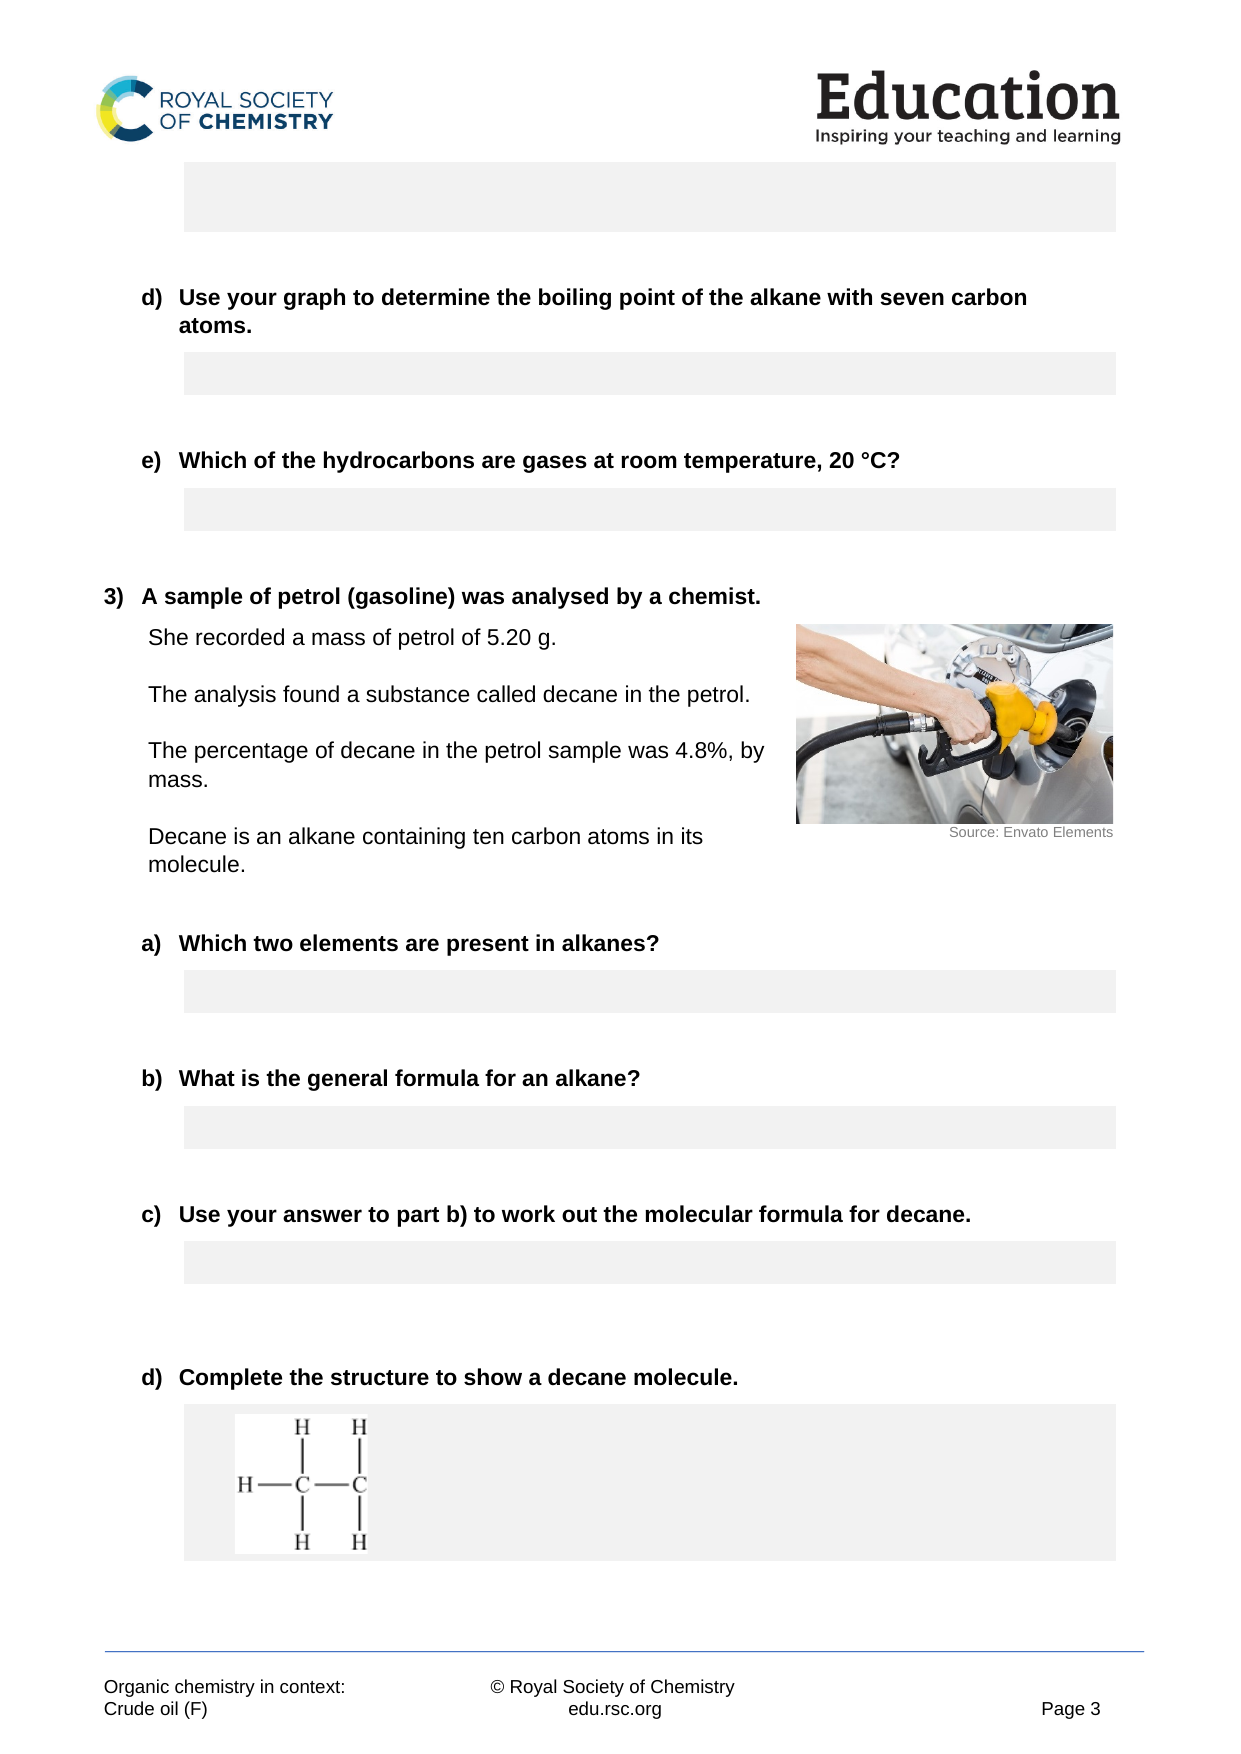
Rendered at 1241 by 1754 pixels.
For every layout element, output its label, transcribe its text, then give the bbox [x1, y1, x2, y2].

picture [796, 624, 1114, 824]
list Use your graph to determine the boiling point of the alkane with seven carbon atoms. [141, 284, 1093, 338]
picture [0, 0, 1238, 187]
picture [234, 1414, 368, 1554]
list Use your answer to part b) to work out the molecular formula for decane. [141, 1201, 1093, 1227]
list Which of the hydrocarbons are gases at room temperature, 20 °C? [141, 447, 1093, 474]
text She recorded a mass of petrol of 5.20 g. [148, 624, 796, 650]
list A sample of petrol (gasoline) was analysed by a chemist. [103, 583, 1093, 609]
text Decane is an alkane containing ten carbon atoms in its molecule. [148, 823, 1093, 878]
list Which two elements are present in alkanes? [141, 930, 1093, 956]
list Complete the structure to show a decane molecule. [141, 1364, 1093, 1391]
text The analysis found a substance called decane in the petrol. [148, 681, 796, 707]
list What is the general formula for an alkane? [141, 1065, 1093, 1092]
text The percentage of decane in the petrol sample was 4.8%, by mass. [148, 737, 796, 792]
